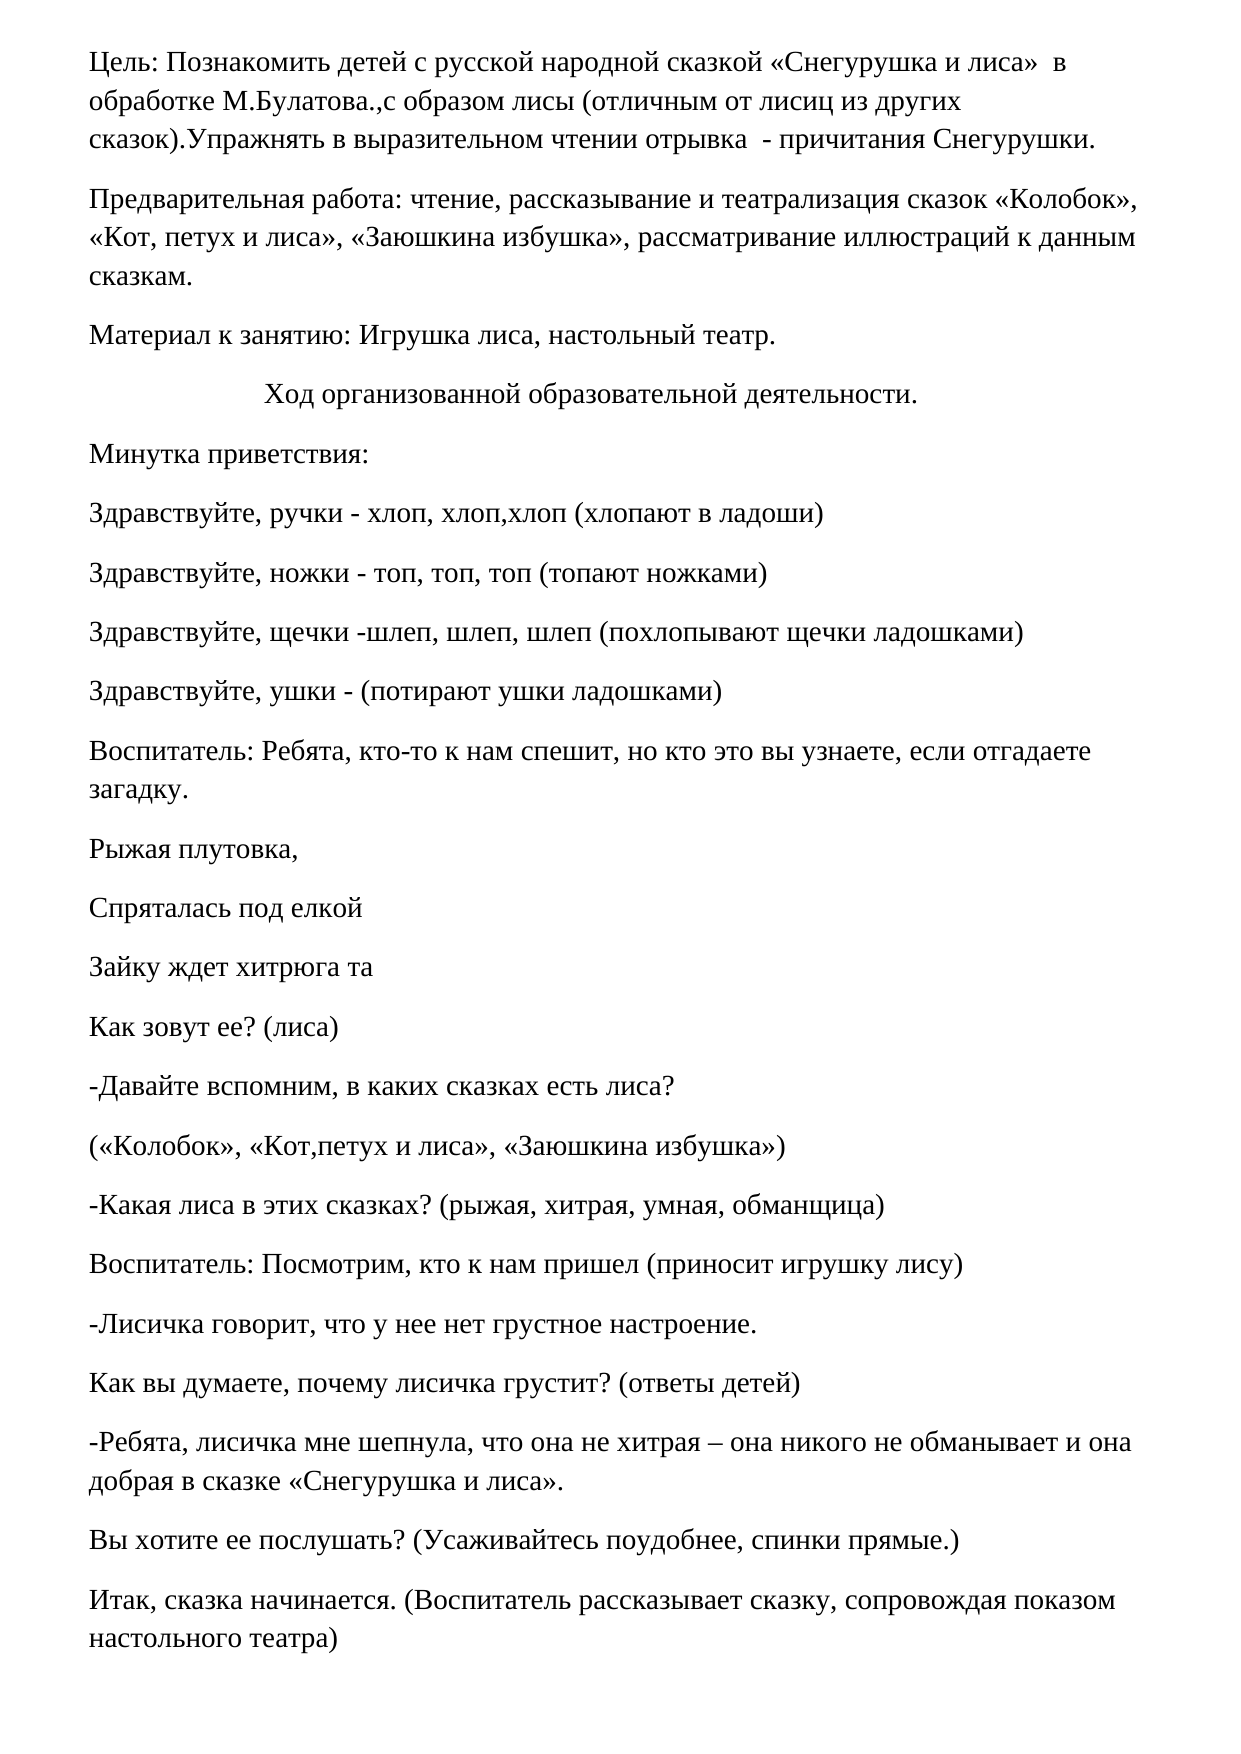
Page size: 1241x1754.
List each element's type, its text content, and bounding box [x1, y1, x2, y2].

text Зайку ждет хитрюга та [89, 949, 1152, 983]
text -Лисичка говорит, что у нее нет грустное настроение. [89, 1306, 1152, 1339]
text Вы хотите ее послушать? (Усаживайтесь поудобнее, спинки прямые.) [89, 1522, 1152, 1556]
text Здравствуйте, ножки - топ, топ, топ (топают ножками) [89, 555, 1152, 588]
text Итак, сказка начинается. (Воспитатель рассказывает сказку, сопровождая показом настольного театра) [89, 1582, 1152, 1654]
text Воспитатель: Ребята, кто-то к нам спешит, но кто это вы узнаете, если отгадаете загадку. [89, 733, 1152, 805]
text Рыжая плутовка, [89, 831, 1152, 864]
text Предварительная работа: чтение, рассказывание и театрализация сказок «Колобок», «Кот, петух и лиса», «Заюшкина избушка», рассматривание иллюстраций к данным сказкам. [89, 181, 1152, 291]
text Воспитатель: Посмотрим, кто к нам пришел (приносит игрушку лису) [89, 1246, 1152, 1280]
text Материал к занятию: Игрушка лиса, настольный театр. [89, 317, 1152, 351]
text Цель: Познакомить детей с русской народной сказкой «Снегурушка и лиса» в обработке М.Булатова.,с образом лисы (отличным от лисиц из других сказок).Упражнять в выразительном чтении отрывка - причитания Снегурушки. [89, 44, 1152, 155]
text («Колобок», «Кот,петух и лиса», «Заюшкина избушка») [89, 1128, 1152, 1161]
text Здравствуйте, ручки - хлоп, хлоп,хлоп (хлопают в ладоши) [89, 495, 1152, 529]
text -Давайте вспомним, в каких сказках есть лиса? [89, 1068, 1152, 1102]
text Минутка приветствия: [89, 436, 1152, 469]
text Здравствуйте, ушки - (потирают ушки ладошками) [89, 673, 1152, 707]
text Здравствуйте, щечки -шлеп, шлеп, шлеп (похлопывают щечки ладошками) [89, 614, 1152, 648]
text Как вы думаете, почему лисичка грустит? (ответы детей) [89, 1365, 1152, 1399]
text -Ребята, лисичка мне шепнула, что она не хитрая – она никого не обманывает и она добрая в сказке «Снегурушка и лиса». [89, 1424, 1152, 1497]
text -Какая лиса в этих сказках? (рыжая, хитрая, умная, обманщица) [89, 1187, 1152, 1221]
text Ход организованной образовательной деятельности. [89, 377, 1152, 410]
text Спряталась под елкой [89, 890, 1152, 924]
text Как зовут ее? (лиса) [89, 1009, 1152, 1042]
